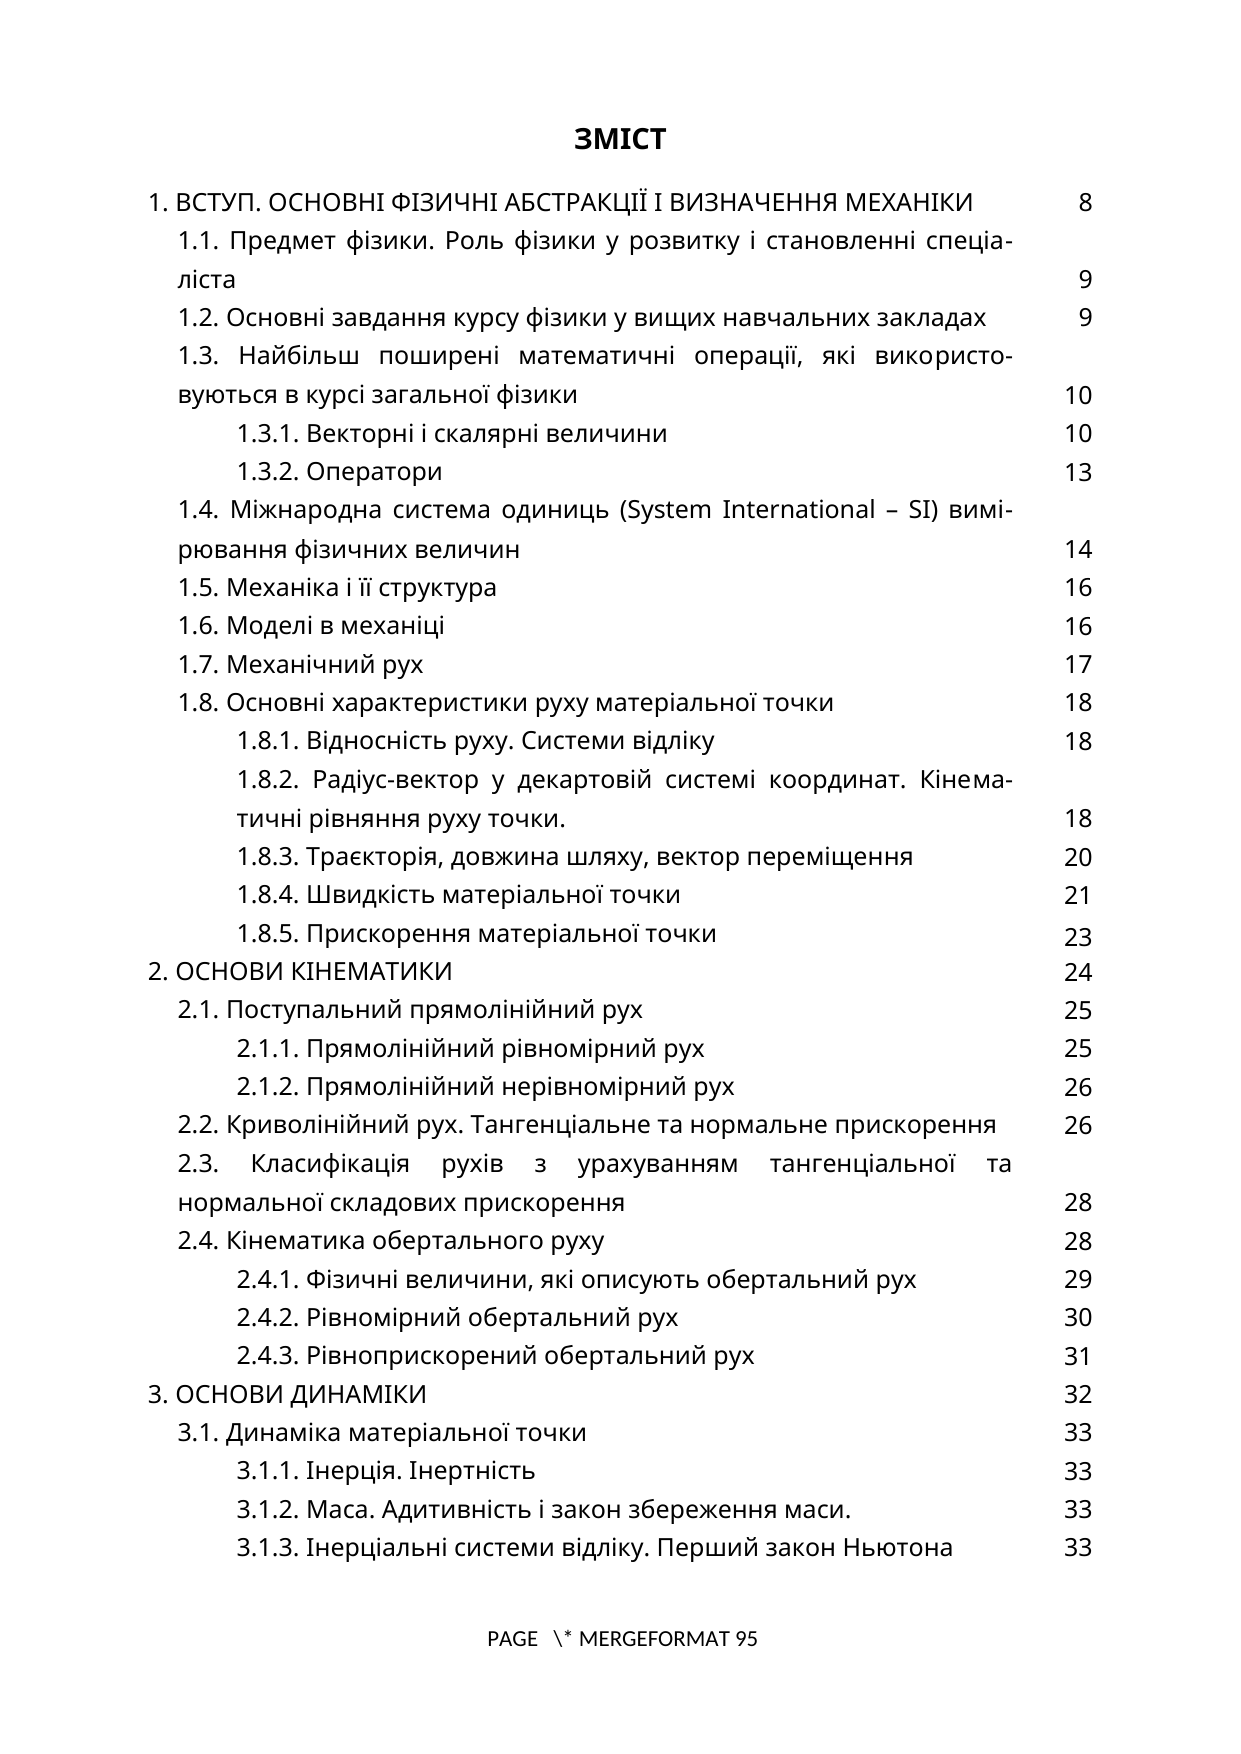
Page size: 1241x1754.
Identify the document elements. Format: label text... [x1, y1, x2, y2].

table_header 8 [1024, 185, 1104, 222]
table_cell 1.5. Механіка і її структура [136, 570, 1024, 608]
table_cell 21 [1024, 877, 1104, 915]
table_cell 2.1. Поступальний прямолінійний рух [136, 992, 1024, 1030]
table_cell 28 [1024, 1223, 1104, 1261]
table_cell 1.8.3. Траєкторія, довжина шляху, вектор переміщення [136, 839, 1024, 877]
table_cell 32 [1024, 1376, 1104, 1414]
table_cell 33 [1024, 1453, 1104, 1491]
table_cell 1.8.4. Швидкість матеріальної точки [136, 877, 1024, 915]
table_cell 3.1.2. Маса. Адитивність і закон збереження маси. [136, 1491, 1024, 1529]
table_cell 18 [1024, 723, 1104, 761]
table_cell 24 [1024, 954, 1104, 992]
table_header 1. ВСТУП. ОСНОВНІ ФІЗИЧНІ АБСТРАКЦІЇ І ВИЗНАЧЕННЯ МЕХАНІКИ [136, 185, 1024, 222]
table_cell 1.3.2. Оператори [136, 454, 1024, 492]
table_cell 9 [1024, 300, 1104, 338]
table_cell 26 [1024, 1107, 1104, 1145]
table_cell 3.1.3. Інерціальні системи відліку. Перший закон Ньютона [136, 1530, 1024, 1568]
table_cell 1.3.1. Векторні і скалярні величини [136, 415, 1024, 454]
table_cell 9 [1024, 223, 1104, 299]
table_cell 31 [1024, 1338, 1104, 1376]
table_cell 13 [1024, 454, 1104, 492]
table_cell 3. ОСНОВИ ДИНАМІКИ [136, 1376, 1024, 1414]
table_cell 33 [1024, 1415, 1104, 1453]
table_cell 28 [1024, 1145, 1104, 1223]
table_cell 2.4. Кінематика обертального руху [136, 1223, 1024, 1261]
table_cell 29 [1024, 1261, 1104, 1299]
table_cell 16 [1024, 570, 1104, 608]
table_cell 30 [1024, 1300, 1104, 1338]
table_cell 10 [1024, 338, 1104, 415]
table_cell 2. ОСНОВИ КІНЕМАТИКИ [136, 954, 1024, 992]
table_cell 1.8.2. Радіус-вектор у декартовій системі координат. Кінематичні рівняння руху точки. [136, 761, 1024, 839]
table_cell 2.1.1. Прямолінійний рівномірний рух [136, 1030, 1024, 1069]
table_cell 33 [1024, 1530, 1104, 1568]
table_cell 2.2. Криволінійний рух. Тангенціальне та нормальне прискорення [136, 1107, 1024, 1145]
table_cell 1.2. Основні завдання курсу фізики у вищих навчальних закладах [136, 300, 1024, 338]
table_cell 16 [1024, 608, 1104, 646]
table_cell 33 [1024, 1491, 1104, 1529]
table_cell 10 [1024, 415, 1104, 454]
table_cell 1.8.5. Прискорення матеріальної точки [136, 915, 1024, 954]
table_cell 2.4.3. Рівноприскорений обертальний рух [136, 1338, 1024, 1376]
table_cell 1.1. Предмет фізики. Роль фізики у розвитку і становленні спеціаліста [136, 223, 1024, 299]
table_cell 2.4.2. Рівномірний обертальний рух [136, 1300, 1024, 1338]
table_cell 14 [1024, 492, 1104, 569]
table_cell 2.3. Класифікація рухів з урахуванням тангенціальної та нормальної складових прискорення [136, 1145, 1024, 1223]
table_cell 25 [1024, 992, 1104, 1030]
table_cell 23 [1024, 915, 1104, 954]
table_cell 17 [1024, 646, 1104, 684]
table_cell 1.7. Механічний рух [136, 646, 1024, 684]
table_cell 20 [1024, 839, 1104, 877]
table_cell 1.4. Міжнародна система одиниць (System International – SІ) вимірювання фізичних величин [136, 492, 1024, 569]
table_cell 1.6. Моделі в механіці [136, 608, 1024, 646]
table_cell 2.4.1. Фізичні величини, які описують обертальний рух [136, 1261, 1024, 1299]
table_cell 1.3. Найбільш поширені математичні операції, які використовуються в курсі загальної фізики [136, 338, 1024, 415]
table_cell 3.1.1. Інерція. Інертність [136, 1453, 1024, 1491]
table_cell 18 [1024, 685, 1104, 723]
table_cell 2.1.2. Прямолінійний нерівномірний рух [136, 1069, 1024, 1107]
table_cell 3.1. Динаміка матеріальної точки [136, 1415, 1024, 1453]
table_cell 26 [1024, 1069, 1104, 1107]
table_cell 1.8.1. Відносність руху. Системи відліку [136, 723, 1024, 761]
table_cell 25 [1024, 1030, 1104, 1069]
table_cell 18 [1024, 761, 1104, 839]
table_cell 1.8. Основні характеристики руху матеріальної точки [136, 685, 1024, 723]
text ЗМІСТ [148, 118, 1092, 158]
